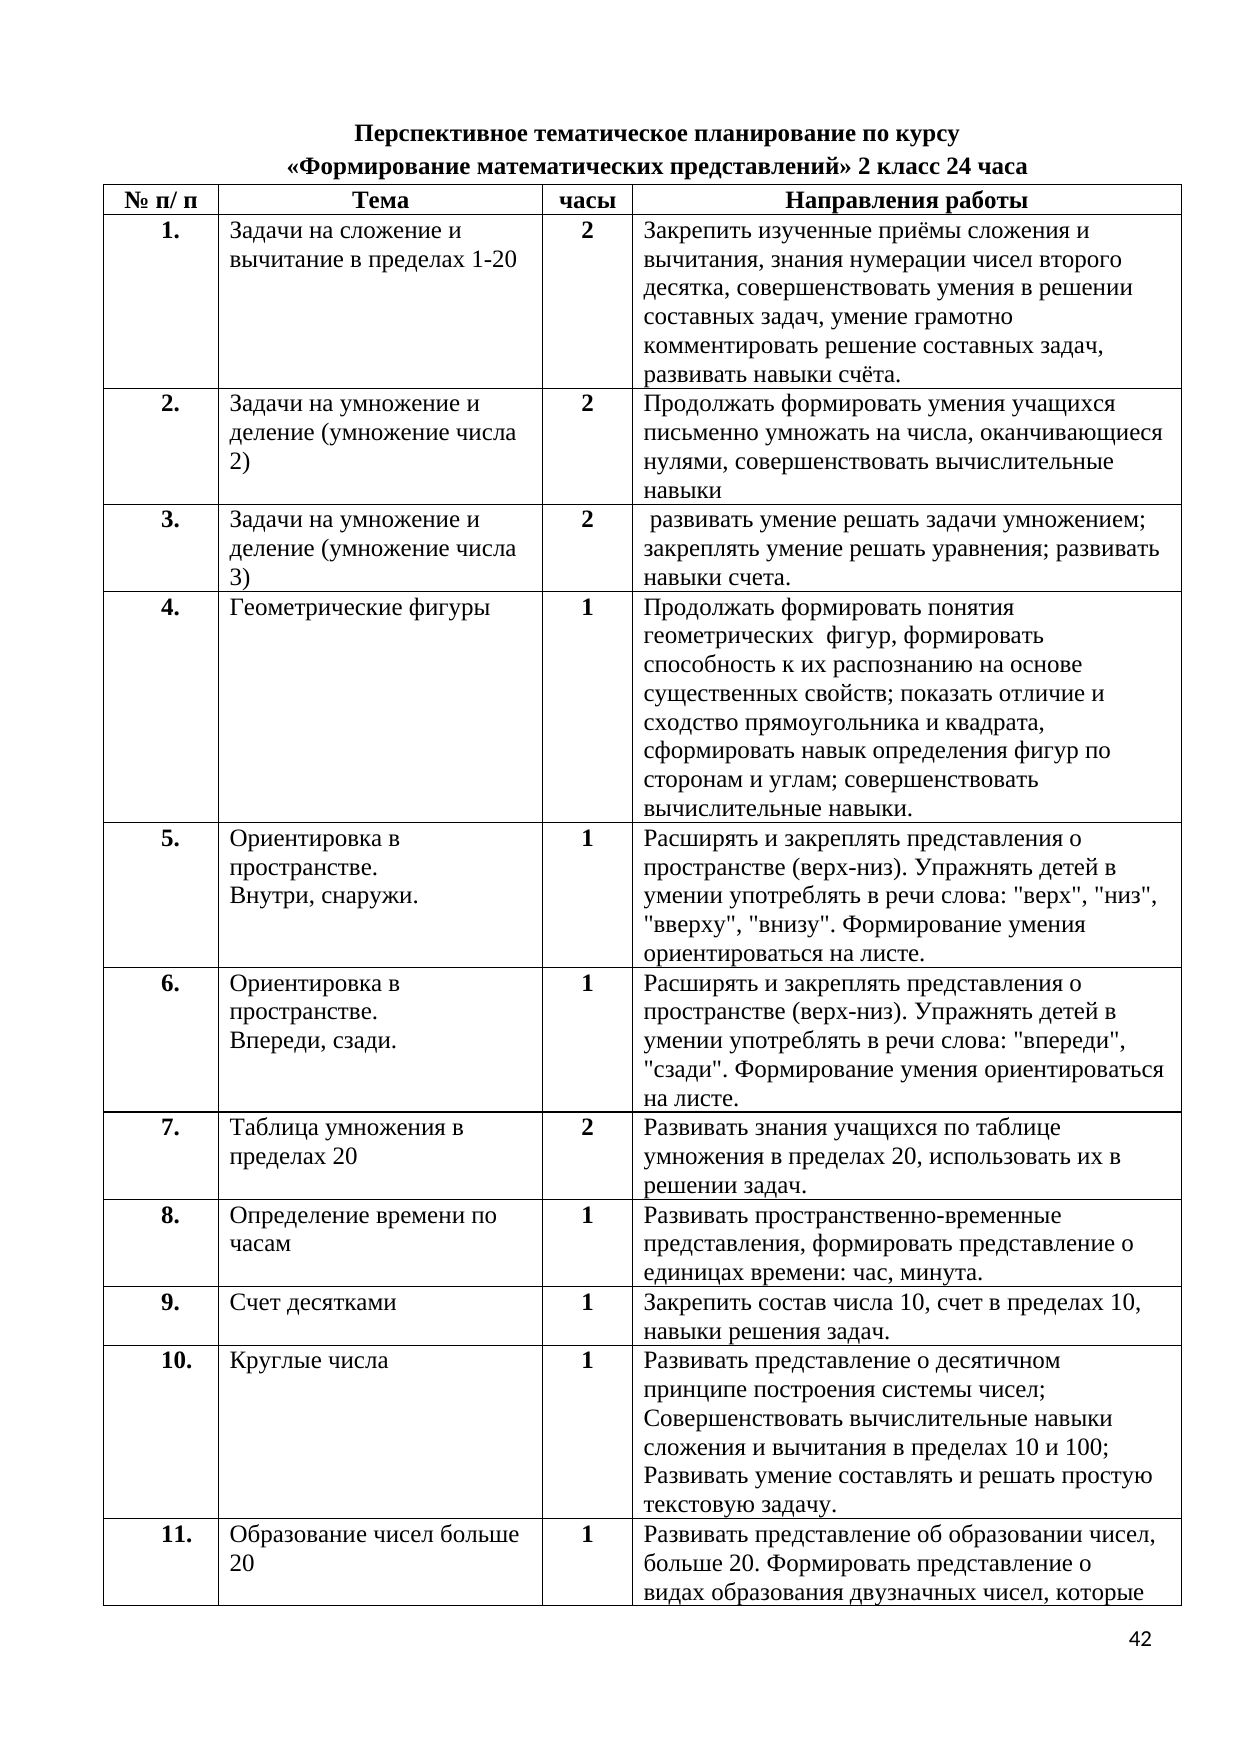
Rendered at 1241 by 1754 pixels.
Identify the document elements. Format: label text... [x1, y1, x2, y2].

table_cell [219, 1519, 542, 1605]
table_cell 1 [543, 1200, 632, 1286]
table_cell [104, 592, 218, 822]
table_cell развивать умение решать задачи умножением; закреплять умение решать уравнения; развивать навыки счета. [633, 505, 1181, 591]
table_cell [104, 1346, 218, 1518]
table_cell Ориентировка в пространстве. Внутри, снаружи. [219, 823, 542, 967]
table_header Тема [219, 185, 542, 214]
list «Формирование математических представлений» 2 класс 24 часа [162, 151, 1152, 180]
table_header часы [543, 185, 632, 214]
table_cell 2 [543, 505, 632, 591]
table_cell 1 [543, 1287, 632, 1344]
table_cell Геометрические фигуры [219, 592, 542, 822]
table_cell Развивать знания учащихся по таблице умножения в пределах 20, использовать их в решении задач. [633, 1113, 1181, 1199]
table_cell Расширять и закреплять представления о пространстве (верх-низ). Упражнять детей в умении употреблять в речи слова: "впереди", "сзади". Формирование умения ориентироваться на листе. [633, 968, 1181, 1111]
table_cell 1 [543, 968, 632, 1111]
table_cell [633, 1519, 1181, 1605]
table_cell Ориентировка в пространстве. Впереди, сзади. [219, 968, 542, 1111]
table_cell Закрепить изученные приёмы сложения и вычитания, знания нумерации чисел второго десятка, совершенствовать умения в решении составных задач, умение грамотно комментировать решение составных задач, развивать навыки счёта. [633, 215, 1181, 387]
table_header Направления работы [633, 185, 1181, 214]
table_cell 2 [543, 389, 632, 503]
table_cell 2 [543, 1113, 632, 1199]
table_cell Задачи на умножение и деление (умножение числа 2) [219, 389, 542, 503]
table_cell [104, 823, 218, 967]
table_cell [104, 1287, 218, 1344]
table_cell Счет десятками [219, 1287, 542, 1344]
table_cell Развивать пространственно-временные представления, формировать представление о единицах времени: час, минута. [633, 1200, 1181, 1286]
table_cell [104, 389, 218, 503]
table_cell Круглые числа [219, 1346, 542, 1518]
table_cell Продолжать формировать понятия геометрических фигур, формировать способность к их распознанию на основе существенных свойств; показать отличие и сходство прямоугольника и квадрата, сформировать навык определения фигур по сторонам и углам; совершенствовать вычислительные навыки. [633, 592, 1181, 822]
table_cell Расширять и закреплять представления о пространстве (верх-низ). Упражнять детей в умении употреблять в речи слова: "верх", "низ", "вверху", "внизу". Формирование умения ориентироваться на листе. [633, 823, 1181, 967]
table_cell Продолжать формировать умения учащихся письменно умножать на числа, оканчивающиеся нулями, совершенствовать вычислительные навыки [633, 389, 1181, 503]
table_cell [104, 505, 218, 591]
table_cell Задачи на сложение и вычитание в пределах 1-20 [219, 215, 542, 387]
table_cell 1 [543, 823, 632, 967]
table_cell Закрепить состав числа 10, счет в пределах 10, навыки решения задач. [633, 1287, 1181, 1344]
table_cell 1 [543, 1519, 632, 1605]
table_cell 1 [543, 1346, 632, 1518]
table_cell [104, 968, 218, 1111]
table_cell 2 [543, 215, 632, 387]
table_cell [104, 1113, 218, 1199]
table_header № п/ п [104, 185, 218, 214]
table_cell Задачи на умножение и деление (умножение числа 3) [219, 505, 542, 591]
table_cell [104, 215, 218, 387]
table_cell Развивать представление о десятичном принципе построения системы чисел; Совершенствовать вычислительные навыки сложения и вычитания в пределах 10 и 100; Развивать умение составлять и решать простую текстовую задачу. [633, 1346, 1181, 1518]
table_cell [104, 1519, 218, 1605]
table_cell Таблица умножения в пределах 20 [219, 1113, 542, 1199]
table_cell 1 [543, 592, 632, 822]
list Перспективное тематическое планирование по курсу [162, 118, 1152, 147]
table_cell [104, 1200, 218, 1286]
table_cell Определение времени по часам [219, 1200, 542, 1286]
